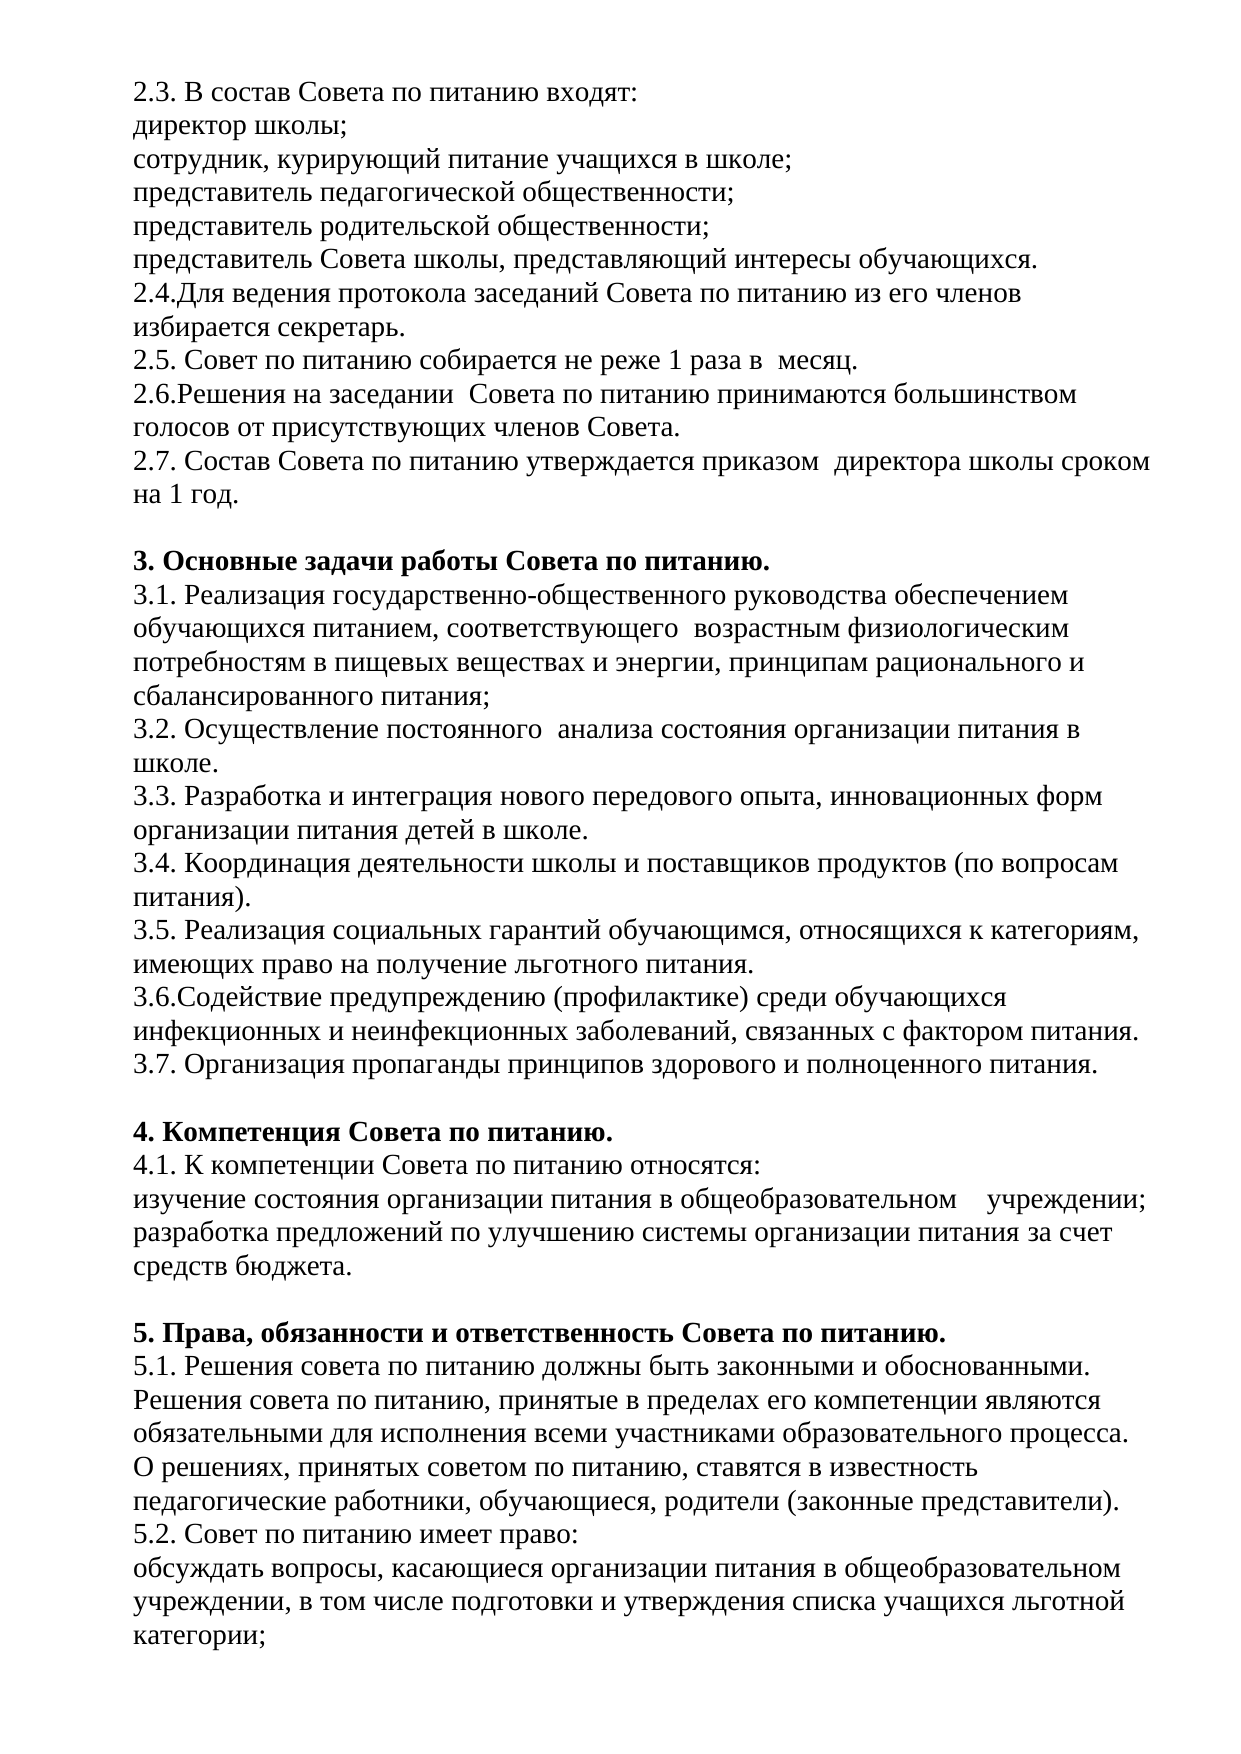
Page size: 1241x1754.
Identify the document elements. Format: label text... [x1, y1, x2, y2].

text директор школы; [133, 107, 1152, 141]
text 2.6.Решения на заседании Совета по питанию принимаются большинством голосов от присутствующих членов Совета. [133, 376, 1152, 443]
text 2.5. Совет по питанию собирается не реже 1 раза в месяц. [133, 342, 1152, 376]
text 4. Компетенция Совета по питанию. [133, 1114, 1152, 1147]
text 3. Основные задачи работы Совета по питанию. [133, 543, 1152, 577]
text представитель родительской общественности; [133, 208, 1152, 242]
text 3.2. Осуществление постоянного анализа состояния организации питания в школе. [133, 711, 1152, 778]
text изучение состояния организации питания в общеобразовательном учреждении; [133, 1181, 1152, 1214]
text 3.4. Координация деятельности школы и поставщиков продуктов (по вопросам питания). [133, 845, 1152, 912]
text 5.2. Совет по питанию имеет право: [133, 1516, 1152, 1550]
text сотрудник, курирующий питание учащихся в школе; [133, 141, 1152, 174]
text обсуждать вопросы, касающиеся организации питания в общеобразовательном учреждении, в том числе подготовки и утверждения списка учащихся льготной категории; [133, 1550, 1152, 1650]
text представитель Совета школы, представляющий интересы обучающихся. [133, 242, 1152, 275]
text 5. Права, обязанности и ответственность Совета по питанию. [133, 1315, 1152, 1348]
text 3.1. Реализация государственно-общественного руководства обеспечением обучающихся питанием, соответствующего возрастным физиологическим потребностям в пищевых веществах и энергии, принципам рационального и сбалансированного питания; [133, 577, 1152, 711]
text 3.5. Реализация социальных гарантий обучающимся, относящихся к категориям, имеющих право на получение льготного питания. [133, 912, 1152, 979]
text 2.3. В состав Совета по питанию входят: [133, 74, 1152, 107]
text 3.3. Разработка и интеграция нового передового опыта, инновационных форм организации питания детей в школе. [133, 778, 1152, 845]
text 2.7. Состав Совета по питанию утверждается приказом директора школы сроком на 1 год. [133, 443, 1152, 510]
text 5.1. Решения совета по питанию должны быть законными и обоснованными. Решения совета по питанию, принятые в пределах его компетенции являются обязательными для исполнения всеми участниками образовательного процесса. О решениях, принятых советом по питанию, ставятся в известность педагогические работники, обучающиеся, родители (законные представители). [133, 1348, 1152, 1516]
text представитель педагогической общественности; [133, 174, 1152, 208]
text 2.4.Для ведения протокола заседаний Совета по питанию из его членов избирается секретарь. [133, 275, 1152, 342]
text 3.6.Содействие предупреждению (профилактике) среди обучающихся инфекционных и неинфекционных заболеваний, связанных с фактором питания. [133, 979, 1152, 1047]
text 3.7. Организация пропаганды принципов здорового и полноценного питания. [133, 1047, 1152, 1080]
text разработка предложений по улучшению системы организации питания за счет средств бюджета. [133, 1214, 1152, 1281]
text 4.1. К компетенции Совета по питанию относятся: [133, 1147, 1152, 1181]
